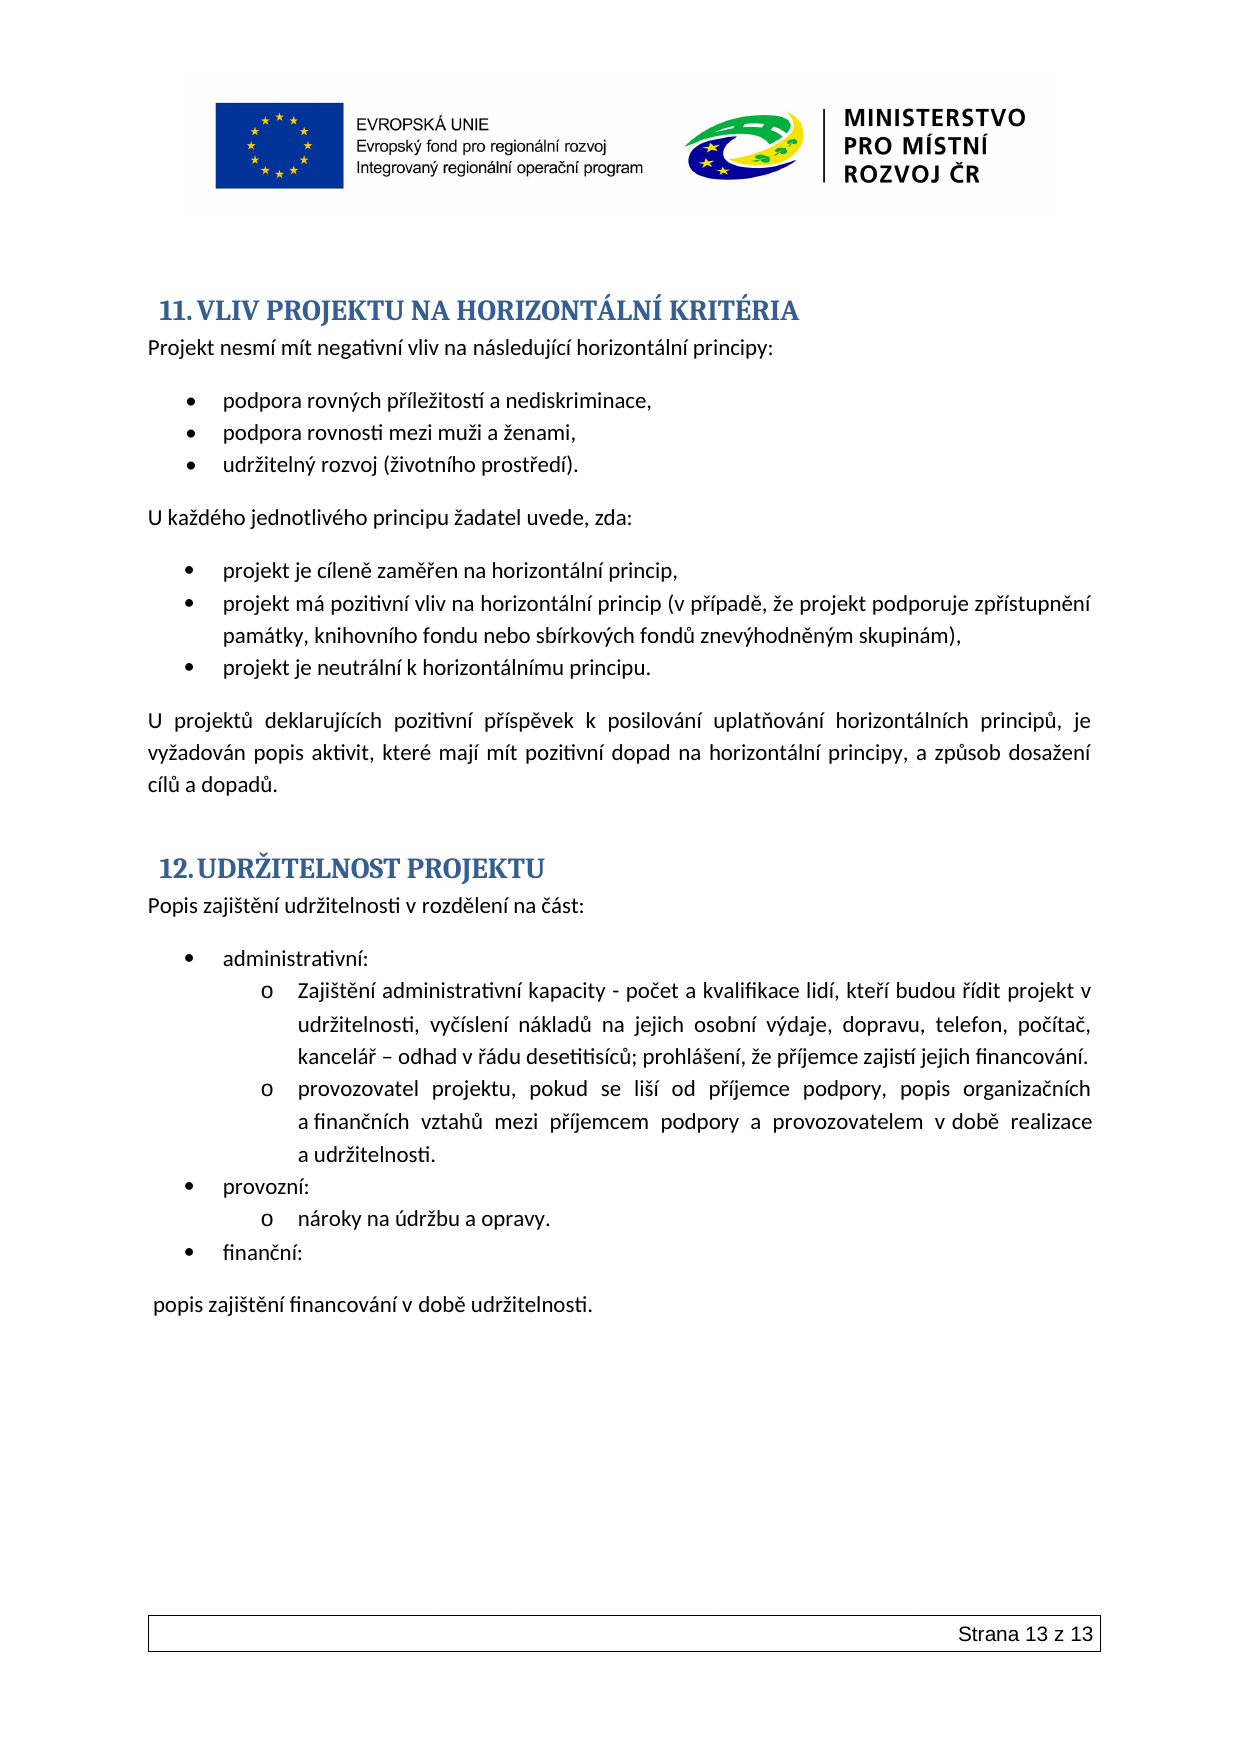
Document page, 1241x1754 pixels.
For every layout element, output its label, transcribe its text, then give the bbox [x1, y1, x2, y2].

list projekt je cíleně zaměřen na horizontální princip, [185, 557, 1093, 584]
list projekt má pozitivní vliv na horizontální princip (v případě, že projekt podporuje zpřístupnění památky, knihovního fondu nebo sbírkových fondů znevýhodněným skupinám), [185, 589, 1093, 649]
list projekt je neutrální k horizontálnímu principu. [185, 653, 1093, 681]
text popis zajištění financování v době udržitelnosti. [148, 1291, 1093, 1319]
subtitle udržitelnost projektu [159, 853, 1093, 886]
list administrativní: [185, 944, 1093, 972]
picture [187, 73, 1053, 217]
list provozní: [185, 1172, 1093, 1200]
subtitle Vliv projektu na horizontální kritéria [159, 294, 1093, 328]
list podpora rovných příležitostí a nediskriminace, [185, 386, 1093, 414]
text Projekt nesmí mít negativní vliv na následující horizontální principy: [148, 333, 1093, 361]
list podpora rovnosti mezi muži a ženami, [185, 418, 1093, 446]
list finanční: [185, 1238, 1093, 1266]
list provozovatel projektu, pokud se liší od příjemce podpory, popis organizačních a finančních vztahů mezi příjemcem podpory a provozovatelem v době realizace a udržitelnosti. [260, 1074, 1093, 1168]
list Zajištění administrativní kapacity - počet a kvalifikace lidí, kteří budou řídit projekt v udržitelnosti, vyčíslení nákladů na jejich osobní výdaje, dopravu, telefon, počítač, kancelář – odhad v řádu desetitisíců; prohlášení, že příjemce zajistí jejich financování. [260, 976, 1093, 1070]
list udržitelný rozvoj (životního prostředí). [185, 451, 1093, 478]
text U projektů deklarujících pozitivní příspěvek k posilování uplatňování horizontálních principů, je vyžadován popis aktivit, které mají mít pozitivní dopad na horizontální principy, a způsob dosažení cílů a dopadů. [148, 706, 1093, 798]
text U každého jednotlivého principu žadatel uvede, zda: [148, 503, 1093, 532]
text Popis zajištění udržitelnosti v rozdělení na část: [148, 891, 1093, 919]
list nároky na údržbu a opravy. [260, 1204, 1093, 1233]
